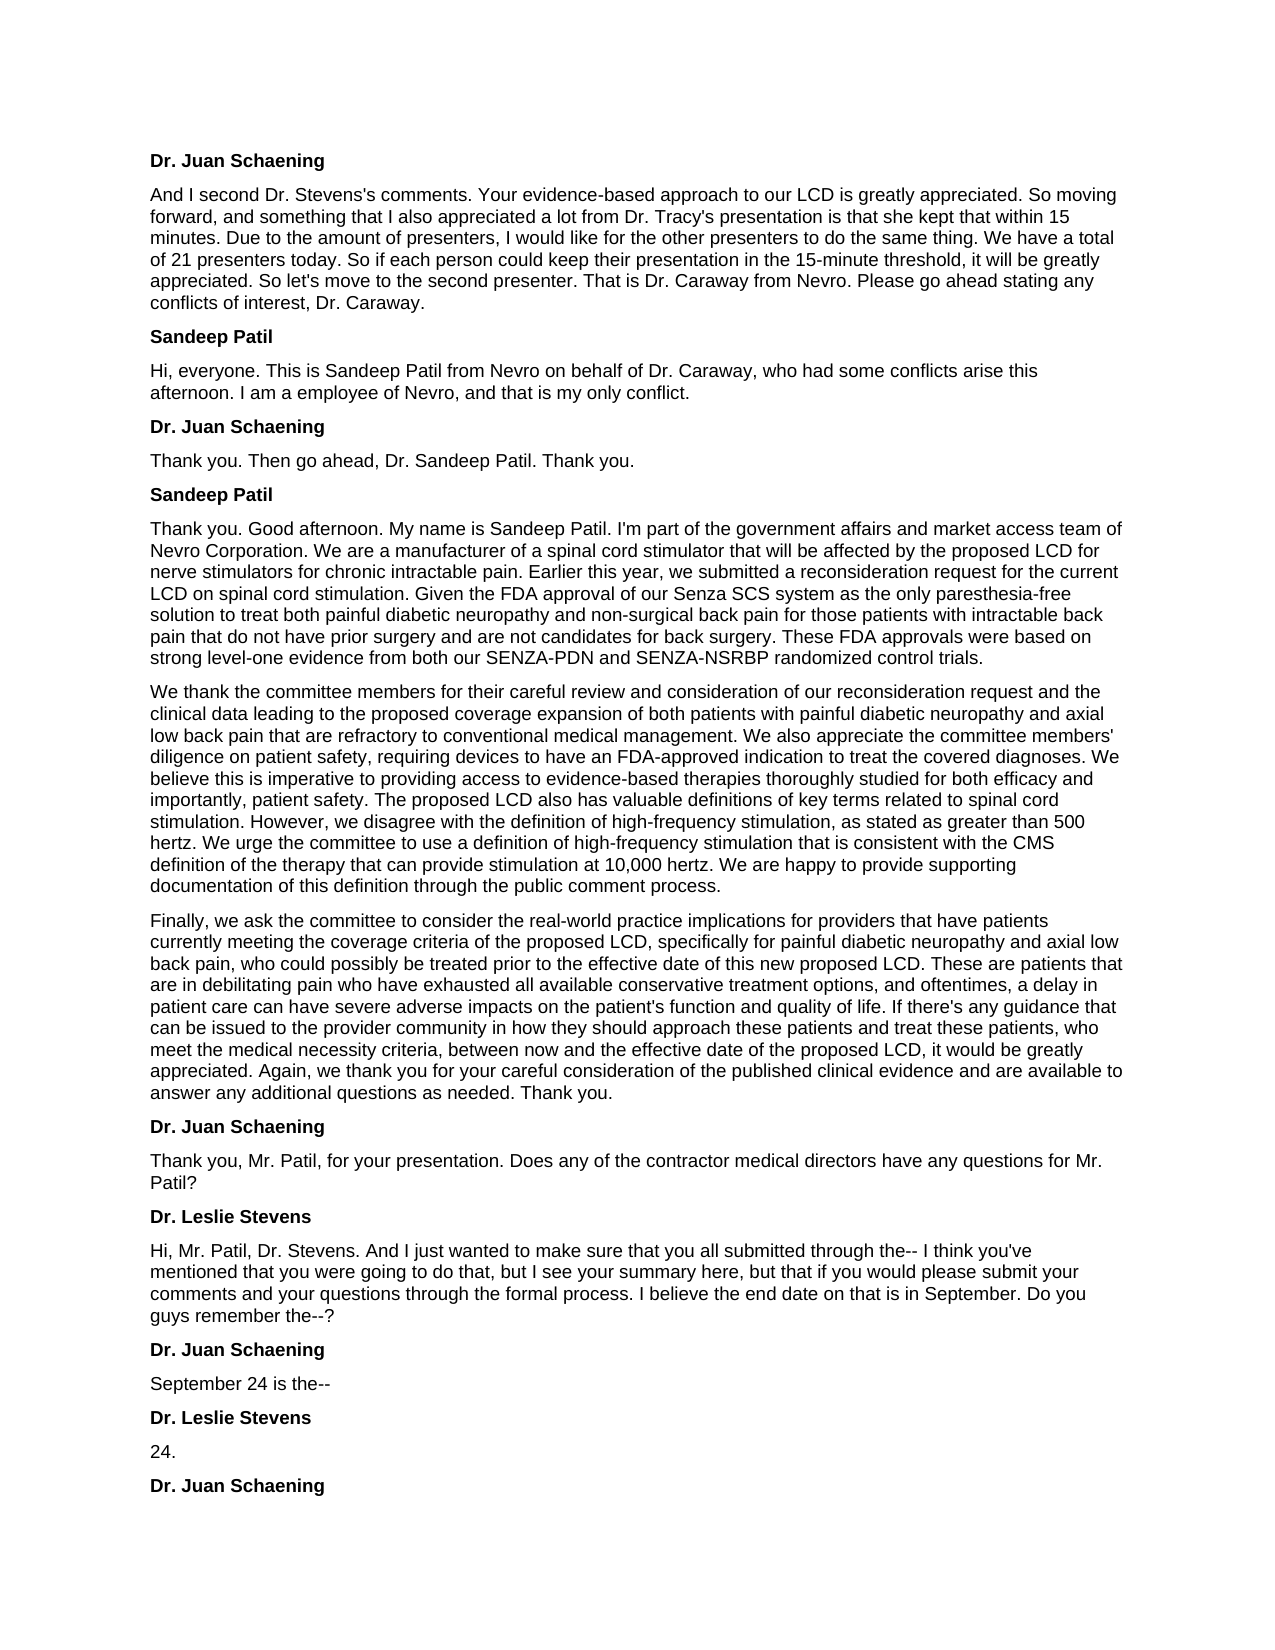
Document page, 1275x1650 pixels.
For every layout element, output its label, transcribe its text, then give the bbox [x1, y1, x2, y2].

text Dr. Juan Schaening [150, 150, 1125, 172]
text Dr. Juan Schaening [150, 416, 1125, 437]
text Dr. Juan Schaening [150, 1475, 1125, 1496]
text Dr. Leslie Stevens [150, 1206, 1125, 1227]
text 24. [150, 1441, 1125, 1462]
text Hi, everyone. This is Sandeep Patil from Nevro on behalf of Dr. Caraway, who had some conflicts arise this afternoon. I am a employee of Nevro, and that is my only conflict. [150, 360, 1125, 403]
text Thank you, Mr. Patil, for your presentation. Does any of the contractor medical directors have any questions for Mr. Patil? [150, 1150, 1125, 1193]
text September 24 is the-- [150, 1372, 1125, 1394]
text Sandeep Patil [150, 326, 1125, 347]
text Thank you. Good afternoon. My name is Sandeep Patil. I'm part of the government affairs and market access team of Nevro Corporation. We are a manufacturer of a spinal cord stimulator that will be affected by the proposed LCD for nerve stimulators for chronic intractable pain. Earlier this year, we submitted a reconsideration request for the current LCD on spinal cord stimulation. Given the FDA approval of our Senza SCS system as the only paresthesia-free solution to treat both painful diabetic neuropathy and non-surgical back pain for those patients with intractable back pain that do not have prior surgery and are not candidates for back surgery. These FDA approvals were based on strong level-one evidence from both our SENZA-PDN and SENZA-NSRBP randomized control trials. [150, 518, 1125, 669]
text Dr. Leslie Stevens [150, 1407, 1125, 1428]
text Dr. Juan Schaening [150, 1338, 1125, 1360]
text Dr. Juan Schaening [150, 1116, 1125, 1137]
text And I second Dr. Stevens's comments. Your evidence-based approach to our LCD is greatly appreciated. So moving forward, and something that I also appreciated a lot from Dr. Tracy's presentation is that she kept that within 15 minutes. Due to the amount of presenters, I would like for the other presenters to do the same thing. We have a total of 21 presenters today. So if each person could keep their presentation in the 15-minute threshold, it will be greatly appreciated. So let's move to the second presenter. That is Dr. Caraway from Nevro. Please go ahead stating any conflicts of interest, Dr. Caraway. [150, 184, 1125, 313]
text Hi, Mr. Patil, Dr. Stevens. And I just wanted to make sure that you all submitted through the-- I think you've mentioned that you were going to do that, but I see your summary here, but that if you would please submit your comments and your questions through the formal process. I believe the end date on that is in September. Do you guys remember the--? [150, 1240, 1125, 1326]
text We thank the committee members for their careful review and consideration of our reconsideration request and the clinical data leading to the proposed coverage expansion of both patients with painful diabetic neuropathy and axial low back pain that are refractory to conventional medical management. We also appreciate the committee members' diligence on patient safety, requiring devices to have an FDA-approved indication to treat the covered diagnoses. We believe this is imperative to providing access to evidence-based therapies thoroughly studied for both efficacy and importantly, patient safety. The proposed LCD also has valuable definitions of key terms related to spinal cord stimulation. However, we disagree with the definition of high-frequency stimulation, as stated as greater than 500 hertz. We urge the committee to use a definition of high-frequency stimulation that is consistent with the CMS definition of the therapy that can provide stimulation at 10,000 hertz. We are happy to provide supporting documentation of this definition through the public comment process. [150, 681, 1125, 897]
text Thank you. Then go ahead, Dr. Sandeep Patil. Thank you. [150, 450, 1125, 471]
text Sandeep Patil [150, 484, 1125, 505]
text Finally, we ask the committee to consider the real-world practice implications for providers that have patients currently meeting the coverage criteria of the proposed LCD, specifically for painful diabetic neuropathy and axial low back pain, who could possibly be treated prior to the effective date of this new proposed LCD. These are patients that are in debilitating pain who have exhausted all available conservative treatment options, and oftentimes, a delay in patient care can have severe adverse impacts on the patient's function and quality of life. If there's any guidance that can be issued to the provider community in how they should approach these patients and treat these patients, who meet the medical necessity criteria, between now and the effective date of the proposed LCD, it would be greatly appreciated. Again, we thank you for your careful consideration of the published clinical evidence and are available to answer any additional questions as needed. Thank you. [150, 909, 1125, 1103]
